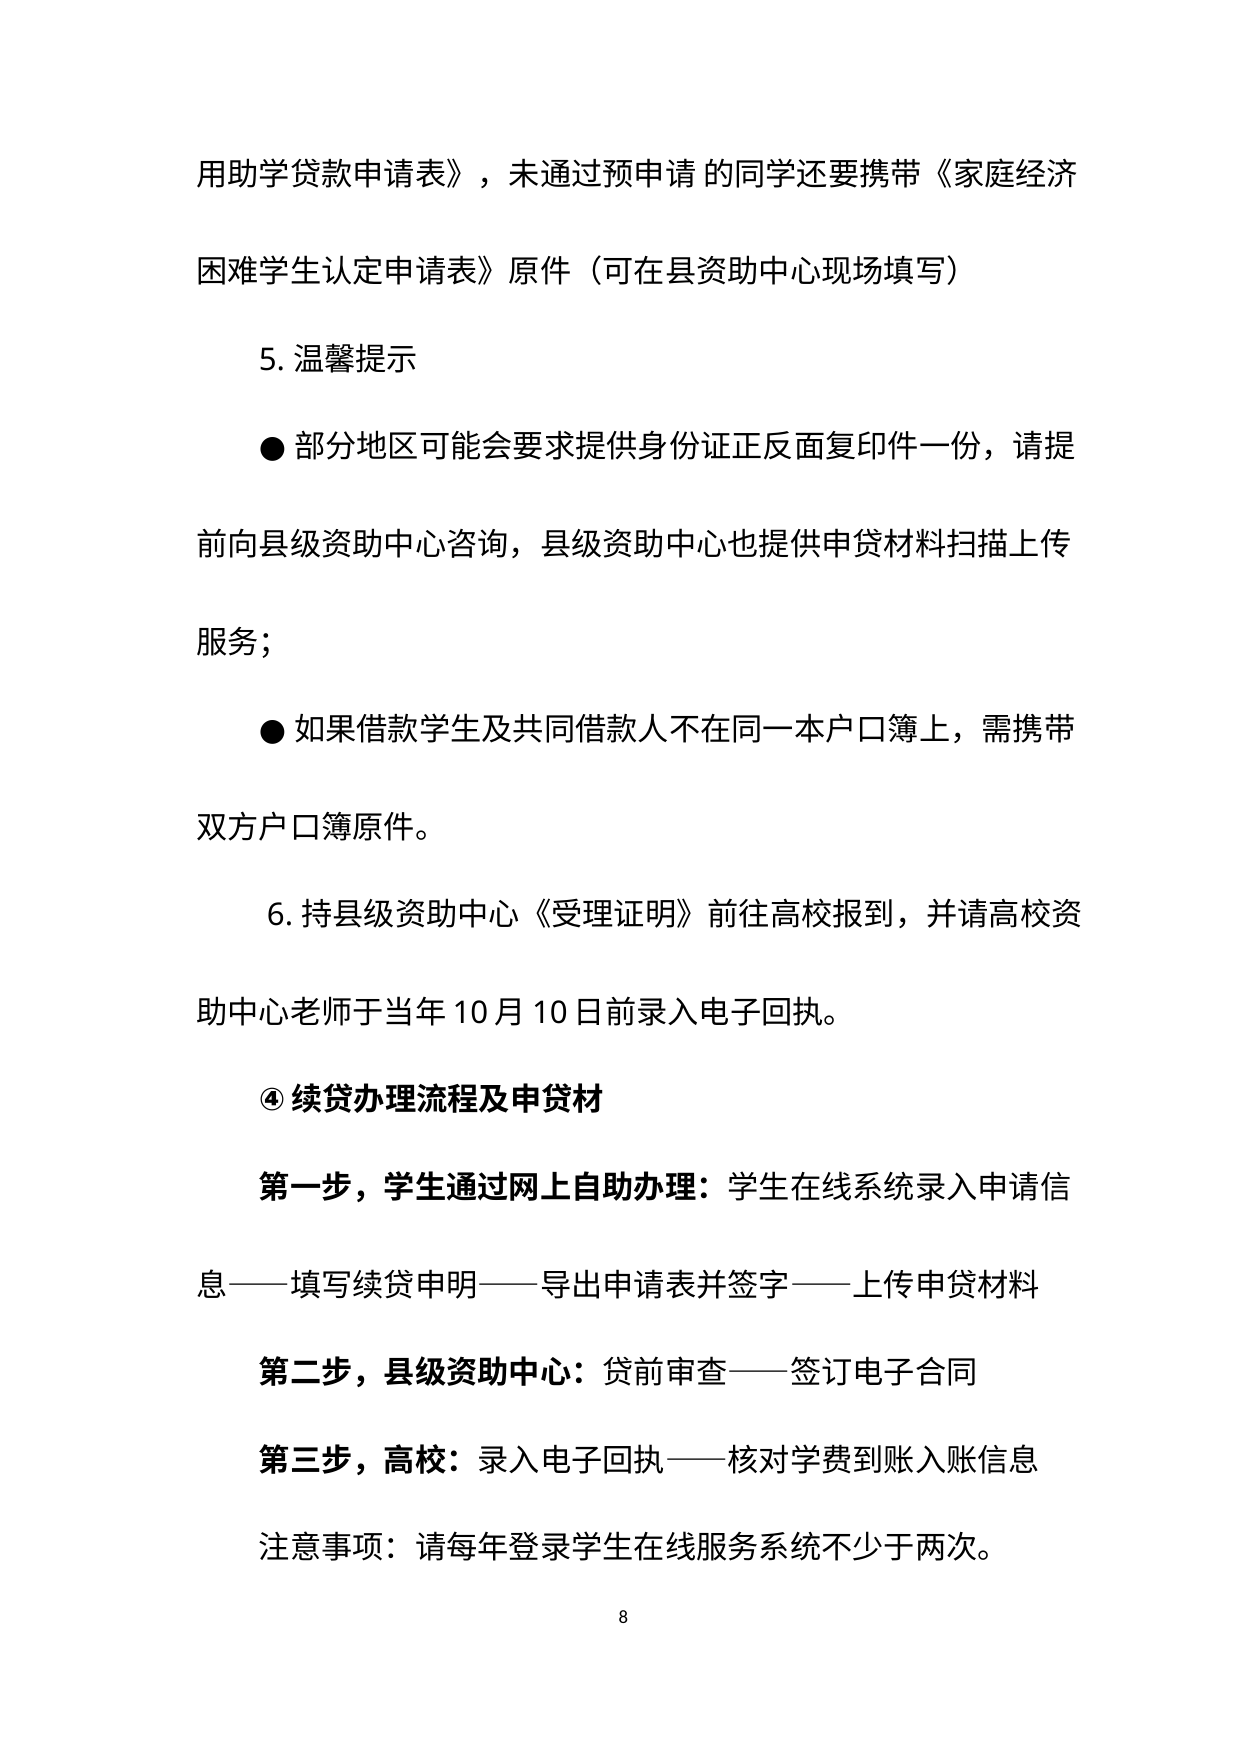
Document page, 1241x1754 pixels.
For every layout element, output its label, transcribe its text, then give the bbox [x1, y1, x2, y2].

text 注意事项：请每年登录学生在线服务系统不少于两次。 [196, 1513, 1088, 1578]
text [196, 139, 1088, 302]
text 5. 温馨提示 [196, 324, 1088, 389]
text ● 部分地区可能会要求提供身份证正反面复印件一份，请提前向县级资助中心咨询，县级资助中心也提供申贷材料扫描上传 服务； [196, 412, 1088, 672]
text 第三步，高校：录入电子回执——核对学费到账入账信息 [196, 1425, 1088, 1490]
text 第二步，县级资助中心：贷前审查——签订电子合同 [196, 1338, 1088, 1403]
text 第一步，学生通过网上自助办理：学生在线系统录入申请信息——填写续贷申明——导出申请表并签字——上传申贷材料 [196, 1152, 1088, 1315]
text ④续贷办理流程及申贷材 [196, 1065, 1088, 1130]
text ● 如果借款学生及共同借款人不在同一本户口簿上，需携带双方户口簿原件。 [196, 694, 1088, 857]
text 6. 持县级资助中心《受理证明》前往高校报到，并请高校资助中心老师于当年10月10日前录入电子回执。 [196, 879, 1088, 1042]
